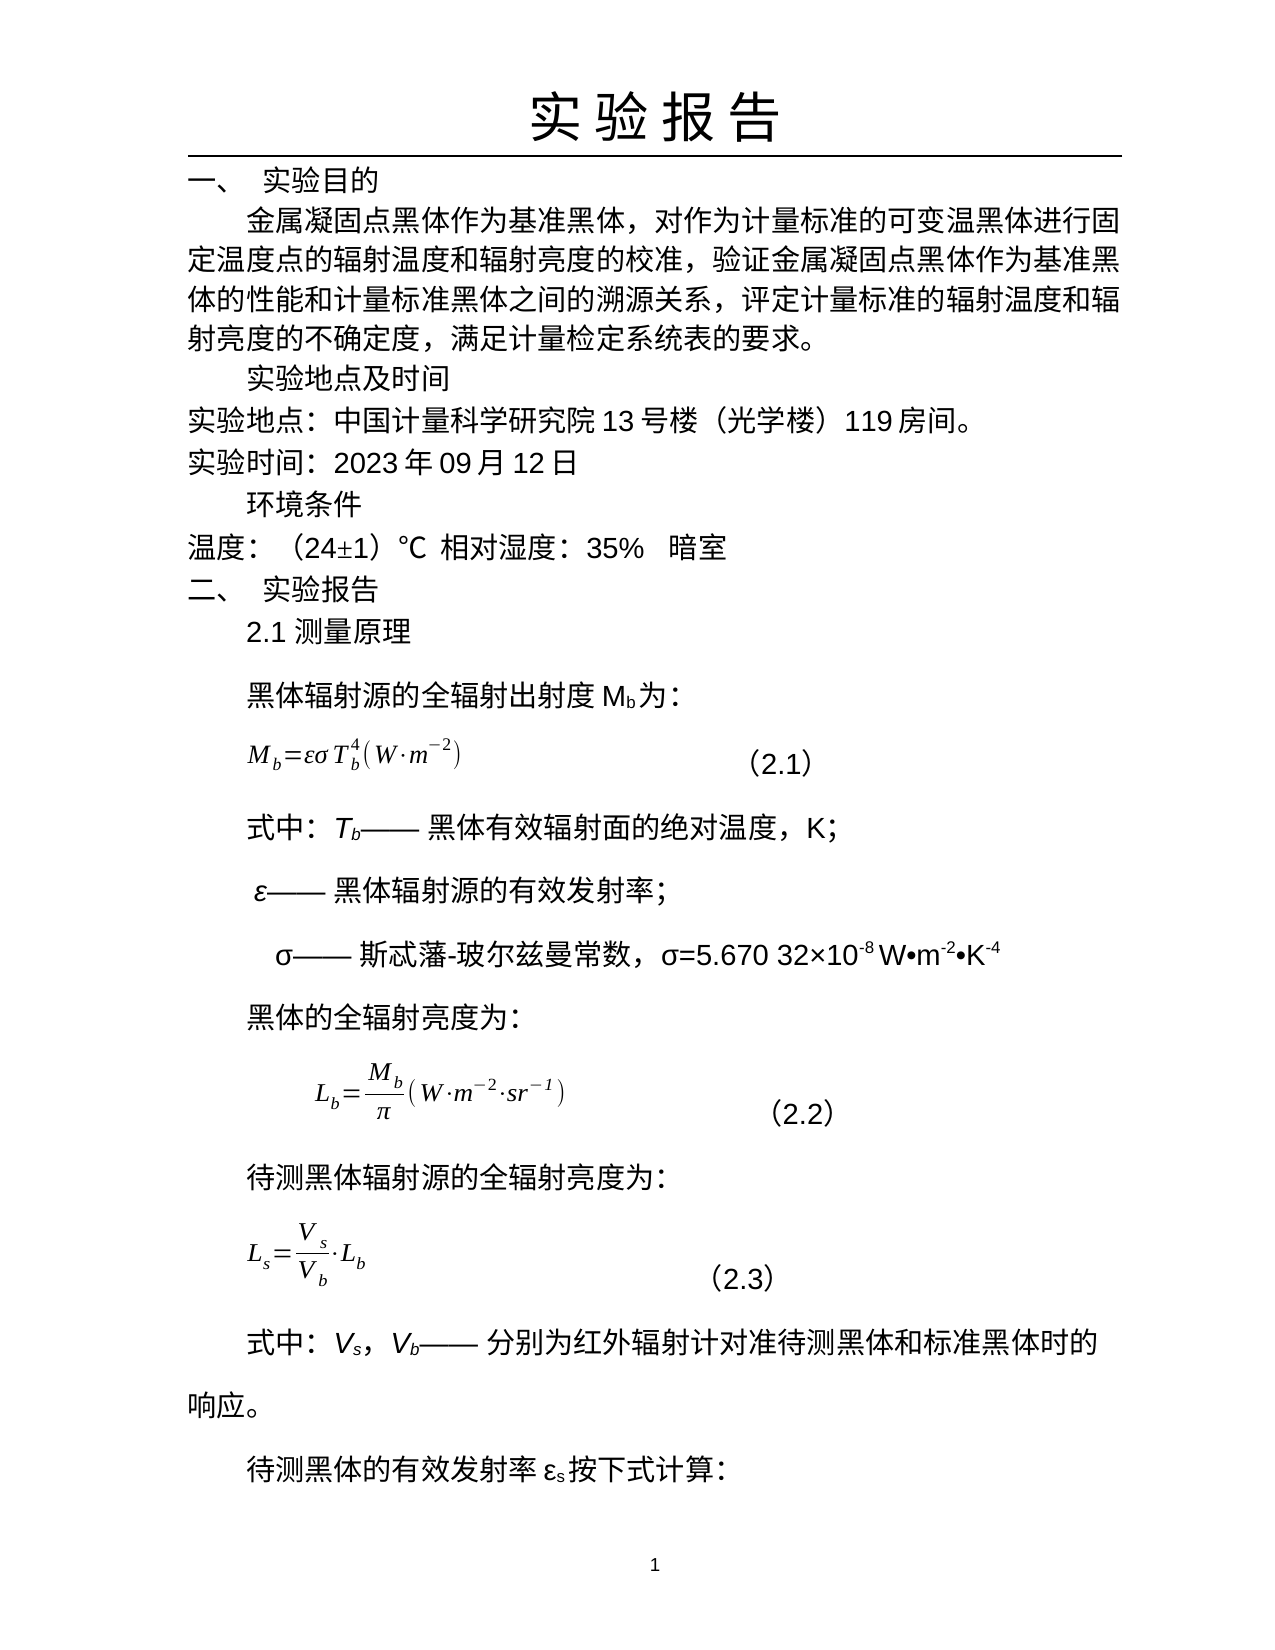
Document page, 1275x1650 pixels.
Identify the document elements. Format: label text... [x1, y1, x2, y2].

text 实验时间：2023年09月12日 [187, 439, 1122, 482]
text 温度：（24±1）℃ 相对湿度：35% 暗室 [187, 524, 1122, 566]
text 2.1 测量原理 [187, 609, 1122, 651]
text （2.2） [187, 1058, 1122, 1133]
text 式中：Tb—— 黑体有效辐射面的绝对温度，K； [187, 804, 1122, 847]
text 实验地点：中国计量科学研究院13号楼（光学楼）119房间。 [187, 397, 1122, 439]
text σ—— 斯忒藩-玻尔兹曼常数，σ=5.670 32×10-8 W•m-2•K-4 [187, 931, 1122, 973]
list 实验报告 [187, 566, 1122, 609]
text 环境条件 [187, 482, 1122, 524]
text 待测黑体的有效发射率εs按下式计算： [187, 1446, 1122, 1488]
text （2.3） [187, 1218, 1122, 1298]
text 黑体的全辐射亮度为： [187, 994, 1122, 1037]
text 黑体辐射源的全辐射出射度Mb为： [187, 672, 1122, 714]
text ε—— 黑体辐射源的有效发射率； [187, 868, 1122, 910]
text 金属凝固点黑体作为基准黑体，对作为计量标准的可变温黑体进行固定温度点的辐射温度和辐射亮度的校准，验证金属凝固点黑体作为基准黑体的性能和计量标准黑体之间的溯源关系，评定计量标准的辐射温度和辐射亮度的不确定度，满足计量检定系统表的要求。 [187, 199, 1122, 358]
text 待测黑体辐射源的全辐射亮度为： [187, 1154, 1122, 1197]
text 式中：Vs，Vb—— 分别为红外辐射计对准待测黑体和标准黑体时的响应。 [187, 1319, 1122, 1425]
text 实验地点及时间 [187, 358, 1122, 397]
list 实验目的 [187, 157, 1122, 199]
text （2.1） [187, 736, 1122, 783]
